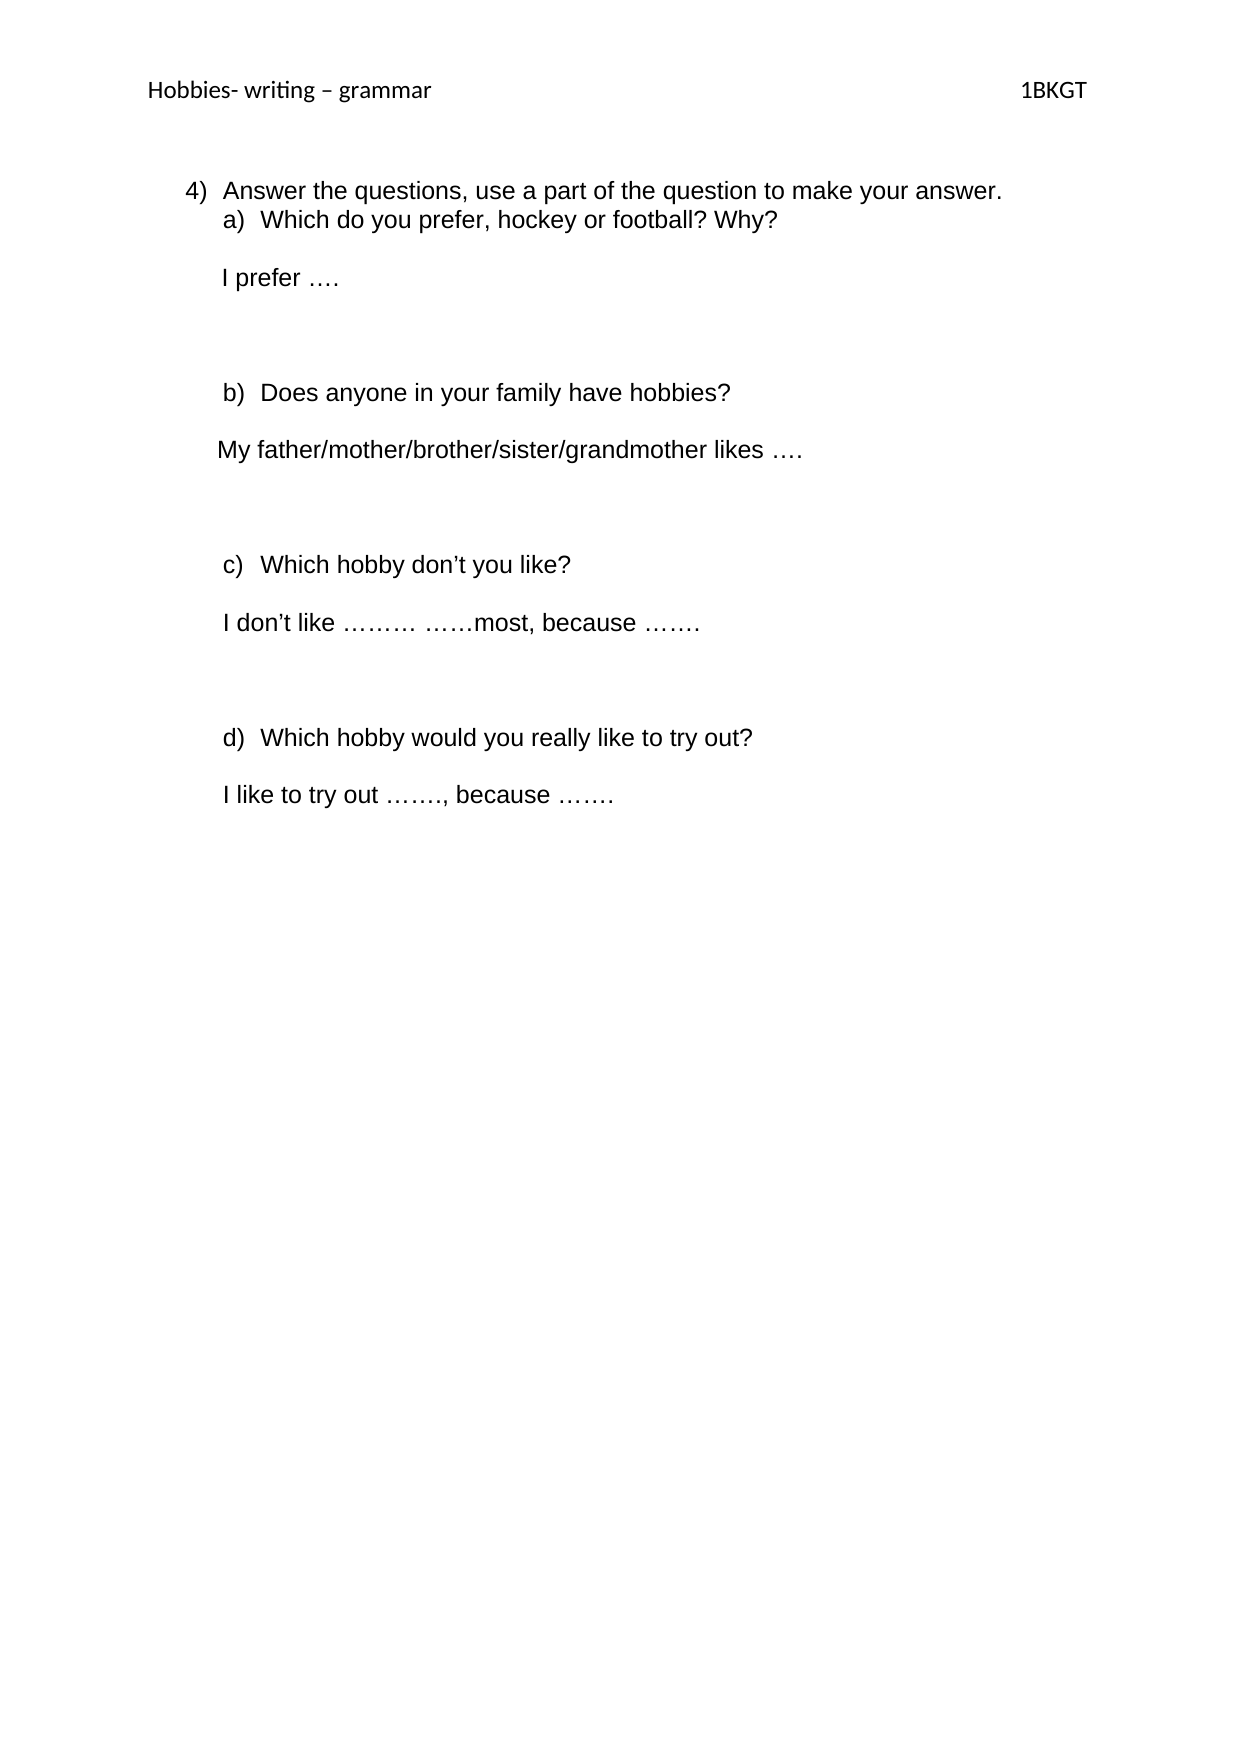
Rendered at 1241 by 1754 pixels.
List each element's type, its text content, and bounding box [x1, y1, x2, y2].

list Which do you prefer, hockey or football? Why? [223, 205, 1093, 234]
list Does anyone in your family have hobbies? [223, 378, 1093, 406]
list Which hobby don’t you like? [223, 550, 1093, 579]
list Answer the questions, use a part of the question to make your answer. [185, 176, 1093, 205]
text My father/mother/brother/sister/grandmother likes …. [148, 435, 1093, 464]
text I don’t like ……… ……most, because ……. [223, 608, 1093, 636]
text I prefer …. [221, 263, 1093, 291]
list Which hobby would you really like to try out? [223, 723, 1093, 751]
text I like to try out ……., because ……. [223, 780, 1093, 809]
